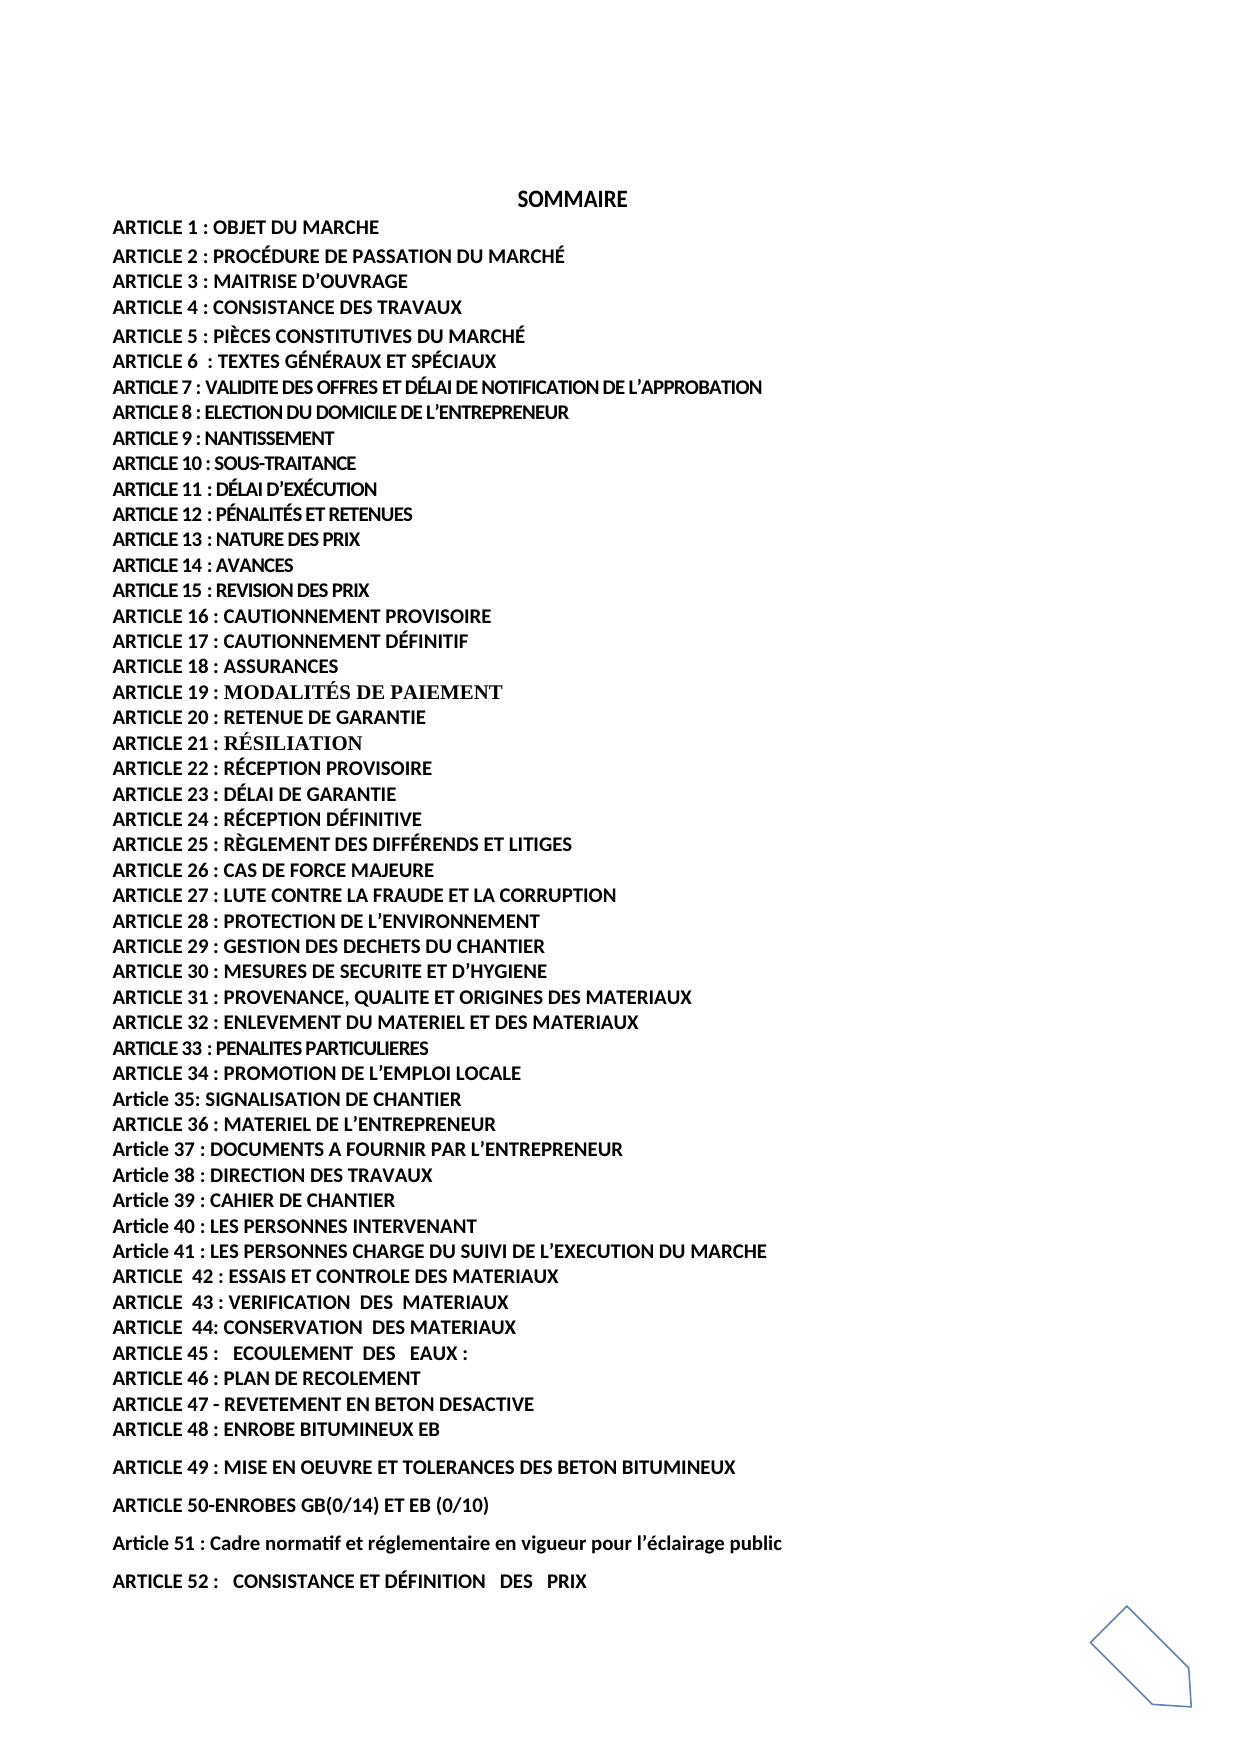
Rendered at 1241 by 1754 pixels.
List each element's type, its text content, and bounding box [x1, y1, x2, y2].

text ARTICLE 47 - REVETEMENT EN BETON DESACTIVE [112, 1391, 1128, 1416]
text ARTICLE 15 : REVISION DES PRIX [112, 577, 1128, 603]
text Article 40 : LES PERSONNES INTERVENANT [112, 1213, 1128, 1238]
text ARTICLE 44: CONSERVATION DES MATERIAUX [112, 1314, 1128, 1340]
text ARTICLE 11 : DÉLAI D’EXÉCUTION [112, 476, 1128, 501]
text ARTICLE 29 : GESTION DES DECHETS DU CHANTIER [112, 933, 1128, 959]
text ARTICLE 12 : PÉNALITÉS ET RETENUES [112, 501, 1128, 527]
text ARTICLE 36 : MATERIEL DE L’ENTREPRENEUR [112, 1111, 1128, 1137]
text ARTICLE 19 : MODALITÉS DE PAIEMENT [112, 679, 1128, 704]
text ARTICLE 2 : PROCÉDURE DE PASSATION DU MARCHÉ [112, 243, 1128, 269]
text ARTICLE 24 : RÉCEPTION DÉFINITIVE [112, 806, 1128, 832]
text ARTICLE 9 : NANTISSEMENT [112, 425, 1128, 450]
text ARTICLE 27 : LUTE CONTRE LA FRAUDE ET LA CORRUPTION [112, 882, 1128, 908]
text ARTICLE 28 : PROTECTION DE L’ENVIRONNEMENT [112, 908, 1128, 933]
text ARTICLE 4 : CONSISTANCE DES TRAVAUX [112, 294, 1128, 319]
text ARTICLE 52 : CONSISTANCE ET DÉFINITION DES PRIX [112, 1569, 1128, 1594]
text ARTICLE 22 : RÉCEPTION PROVISOIRE [112, 755, 1128, 781]
text ARTICLE 21 : RÉSILIATION [112, 730, 1128, 755]
text ARTICLE 31 : PROVENANCE, QUALITE ET ORIGINES DES MATERIAUX [112, 984, 1128, 1009]
text ARTICLE 5 : PIÈCES CONSTITUTIVES DU MARCHÉ [112, 323, 1128, 349]
text ARTICLE 3 : MAITRISE D’OUVRAGE [112, 269, 1128, 294]
text ARTICLE 13 : NATURE DES PRIX [112, 527, 1128, 552]
text ARTICLE 50-ENROBES GB(0/14) ET EB (0/10) [112, 1492, 1128, 1518]
text ARTICLE 20 : RETENUE DE GARANTIE [112, 704, 1128, 730]
text ARTICLE 23 : DÉLAI DE GARANTIE [112, 781, 1128, 806]
text ARTICLE 16 : CAUTIONNEMENT PROVISOIRE [112, 603, 1128, 628]
text ARTICLE 46 : PLAN DE RECOLEMENT [112, 1365, 1128, 1391]
text Article 35: SIGNALISATION DE CHANTIER [112, 1086, 1128, 1111]
text Article 37 : DOCUMENTS A FOURNIR PAR L’ENTREPRENEUR [112, 1137, 1128, 1162]
text SOMMAIRE [106, 183, 762, 214]
text ARTICLE 33 : PENALITES PARTICULIERES [112, 1035, 1128, 1060]
text ARTICLE 6 : TEXTES GÉNÉRAUX ET SPÉCIAUX [112, 349, 1128, 374]
text ARTICLE 8 : ELECTION DU DOMICILE DE L’ENTREPRENEUR [112, 399, 1128, 425]
text Article 51 : Cadre normatif et réglementaire en vigueur pour l’éclairage public [112, 1531, 1128, 1556]
text ARTICLE 14 : AVANCES [112, 552, 1128, 577]
text ARTICLE 32 : ENLEVEMENT DU MATERIEL ET DES MATERIAUX [112, 1009, 1128, 1035]
text ARTICLE 25 : RÈGLEMENT DES DIFFÉRENDS ET LITIGES [112, 832, 1128, 857]
text ARTICLE 7 : VALIDITE DES OFFRES ET DÉLAI DE NOTIFICATION DE L’APPROBATION [112, 374, 1128, 399]
text ARTICLE 42 : ESSAIS ET CONTROLE DES MATERIAUX [112, 1264, 1128, 1289]
text ARTICLE 18 : ASSURANCES [112, 654, 1128, 679]
text ARTICLE 49 : MISE EN OEUVRE ET TOLERANCES DES BETON BITUMINEUX [112, 1454, 1128, 1480]
text ARTICLE 30 : MESURES DE SECURITE ET D’HYGIENE [112, 959, 1128, 984]
text Article 38 : DIRECTION DES TRAVAUX [112, 1162, 1128, 1187]
text ARTICLE 1 : OBJET DU MARCHE [112, 214, 1128, 239]
text ARTICLE 45 : ECOULEMENT DES EAUX : [112, 1340, 1128, 1365]
text ARTICLE 48 : ENROBE BITUMINEUX EB [112, 1416, 1128, 1442]
text Article 39 : CAHIER DE CHANTIER [112, 1187, 1128, 1213]
text ARTICLE 17 : CAUTIONNEMENT DÉFINITIF [112, 628, 1128, 654]
text ARTICLE 10 : SOUS-TRAITANCE [112, 450, 1128, 476]
text ARTICLE 26 : CAS DE FORCE MAJEURE [112, 857, 1128, 882]
text ARTICLE 34 : PROMOTION DE L’EMPLOI LOCALE [112, 1060, 1128, 1086]
text ARTICLE 43 : VERIFICATION DES MATERIAUX [112, 1289, 1128, 1314]
text Article 41 : LES PERSONNES CHARGE DU SUIVI DE L’EXECUTION DU MARCHE [112, 1238, 1128, 1264]
